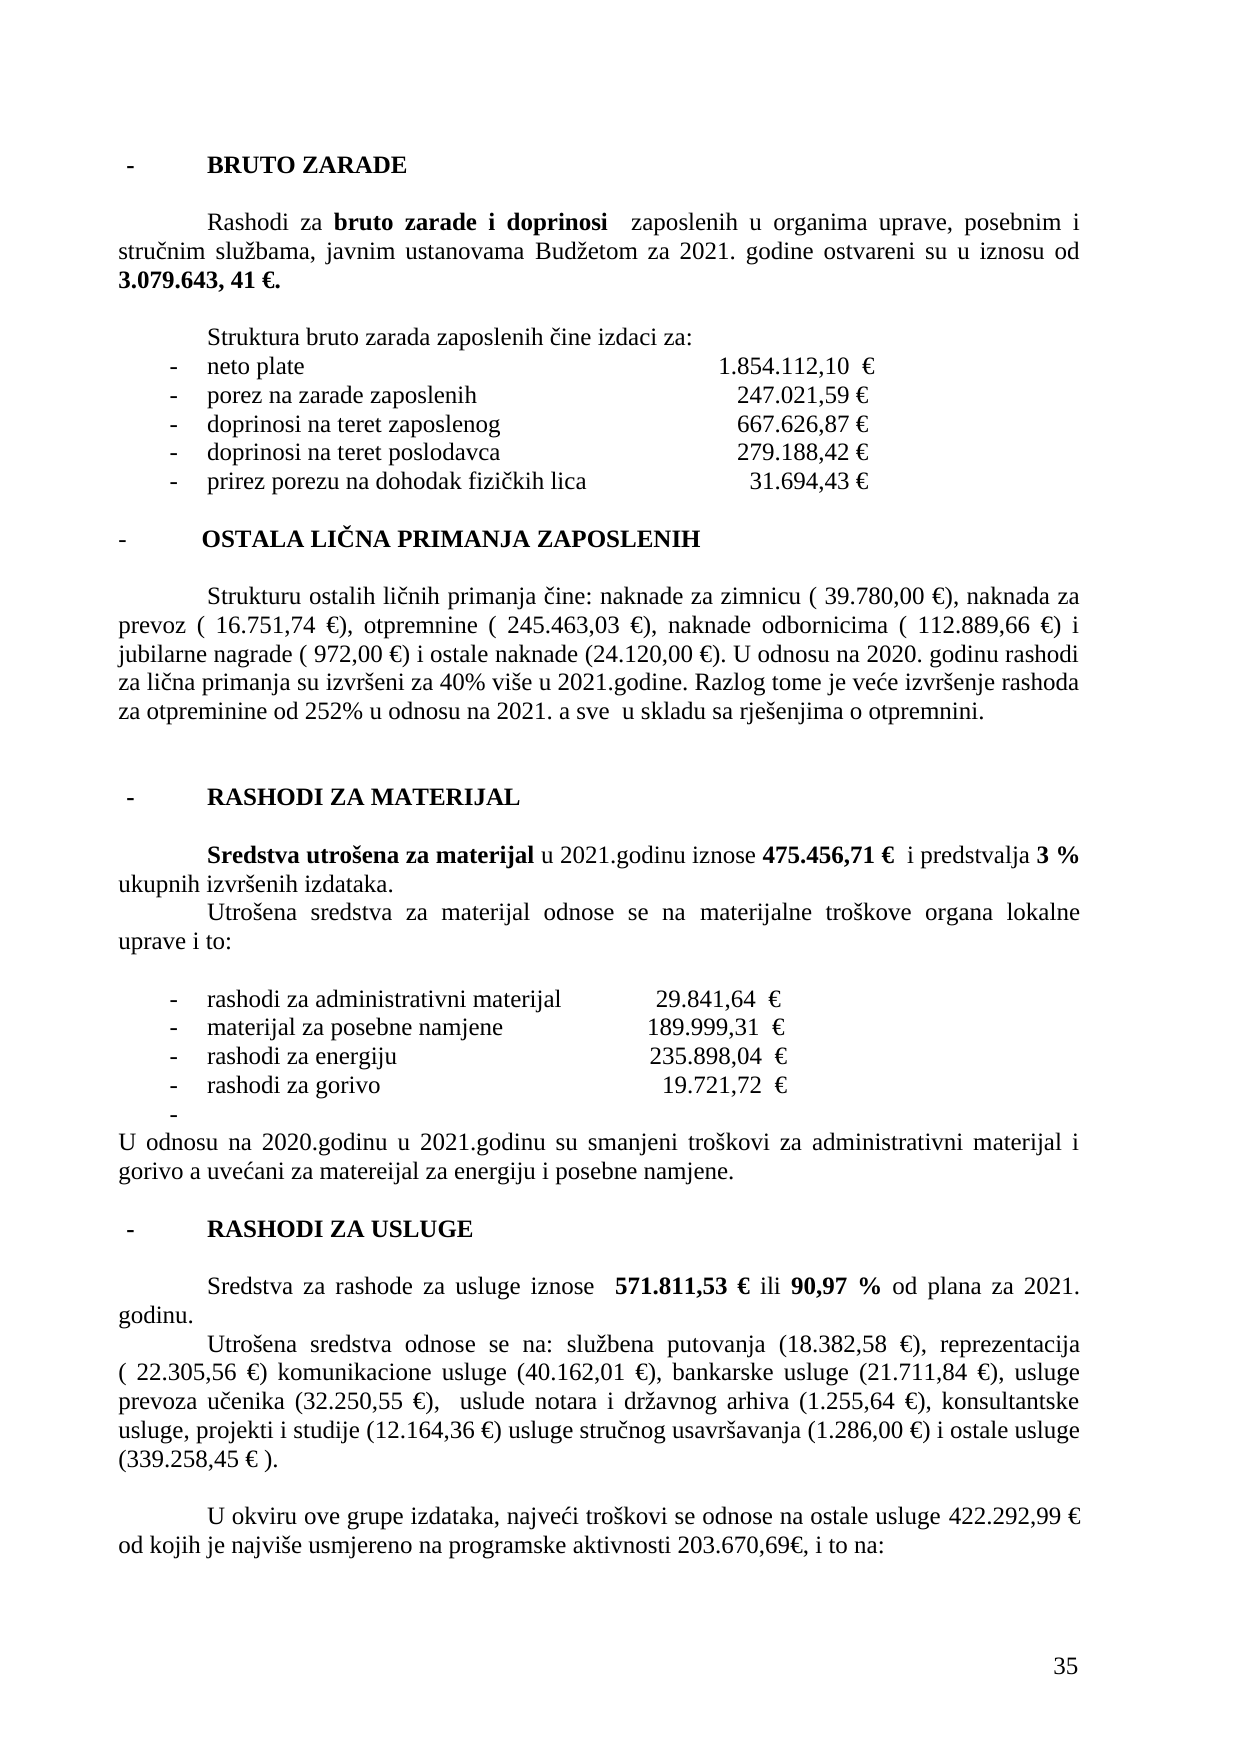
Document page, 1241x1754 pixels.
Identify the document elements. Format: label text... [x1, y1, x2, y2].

list rashodi za energiju 235.898,04 € [169, 1041, 1080, 1070]
list BRUTO ZARADE [126, 150, 1080, 179]
text Utrošena sredstva odnose se na: službena putovanja (18.382,58 €), reprezentacija ( 22.305,56 €) komunikacione usluge (40.162,01 €), bankarske usluge (21.711,84 €), usluge prevoza učenika (32.250,55 €), uslude notara i državnog arhiva (1.255,64 €), konsultantske usluge, projekti i studije (12.164,36 €) usluge stručnog usavršavanja (1.286,00 €) i ostale usluge (339.258,45 € ). [118, 1329, 1080, 1472]
text Struktura bruto zarada zaposlenih čine izdaci za: [118, 322, 1080, 351]
list doprinosi na teret zaposlenog 667.626,87 € [169, 409, 1080, 437]
text Strukturu ostalih ličnih primanja čine: naknade za zimnicu ( 39.780,00 €), naknada za prevoz ( 16.751,74 €), otpremnine ( 245.463,03 €), naknade odbornicima ( 112.889,66 €) i jubilarne nagrade ( 972,00 €) i ostale naknade (24.120,00 €). U odnosu na 2020. godinu rashodi za lična primanja su izvršeni za 40% više u 2021.godine. Razlog tome je veće izvršenje rashoda za otpreminine od 252% u odnosu na 2021. a sve u skladu sa rješenjima o otpremnini. [118, 581, 1080, 725]
text Rashodi za bruto zarade i doprinosi zaposlenih u organima uprave, posebnim i stručnim službama, javnim ustanovama Budžetom za 2021. godine ostvareni su u iznosu od 3.079.643, 41 €. [118, 207, 1080, 294]
list doprinosi na teret poslodavca 279.188,42 € [169, 437, 1080, 466]
list RASHODI ZA MATERIJAL [126, 782, 1080, 811]
list prirez porezu na dohodak fizičkih lica 31.694,43 € [169, 466, 1080, 495]
list materijal za posebne namjene 189.999,31 € [169, 1012, 1080, 1041]
list RASHODI ZA USLUGE [126, 1214, 1080, 1242]
text Sredstva za rashode za usluge iznose 571.811,53 € ili 90,97 % od plana za 2021. godinu. [118, 1271, 1080, 1329]
list porez na zarade zaposlenih 247.021,59 € [169, 380, 1080, 409]
text U odnosu na 2020.godinu u 2021.godinu su smanjeni troškovi za administrativni materijal i gorivo a uvećani za matereijal za energiju i posebne namjene. [118, 1127, 1080, 1185]
text Utrošena sredstva za materijal odnose se na materijalne troškove organa lokalne uprave i to: [118, 897, 1080, 955]
text Sredstva utrošena za materijal u 2021.godinu iznose 475.456,71 € i predstvalja 3 % ukupnih izvršenih izdataka. [118, 840, 1080, 897]
list neto plate 1.854.112,10 € [169, 351, 1080, 380]
list rashodi za administrativni materijal 29.841,64 € [169, 984, 1080, 1012]
text - OSTALA LIČNA PRIMANJA ZAPOSLENIH [118, 524, 1080, 552]
text U okviru ove grupe izdataka, najveći troškovi se odnose na ostale usluge 422.292,99 € od kojih je najviše usmjereno na programske aktivnosti 203.670,69€, i to na: [118, 1501, 1080, 1559]
list rashodi za gorivo 19.721,72 € [169, 1070, 1080, 1099]
